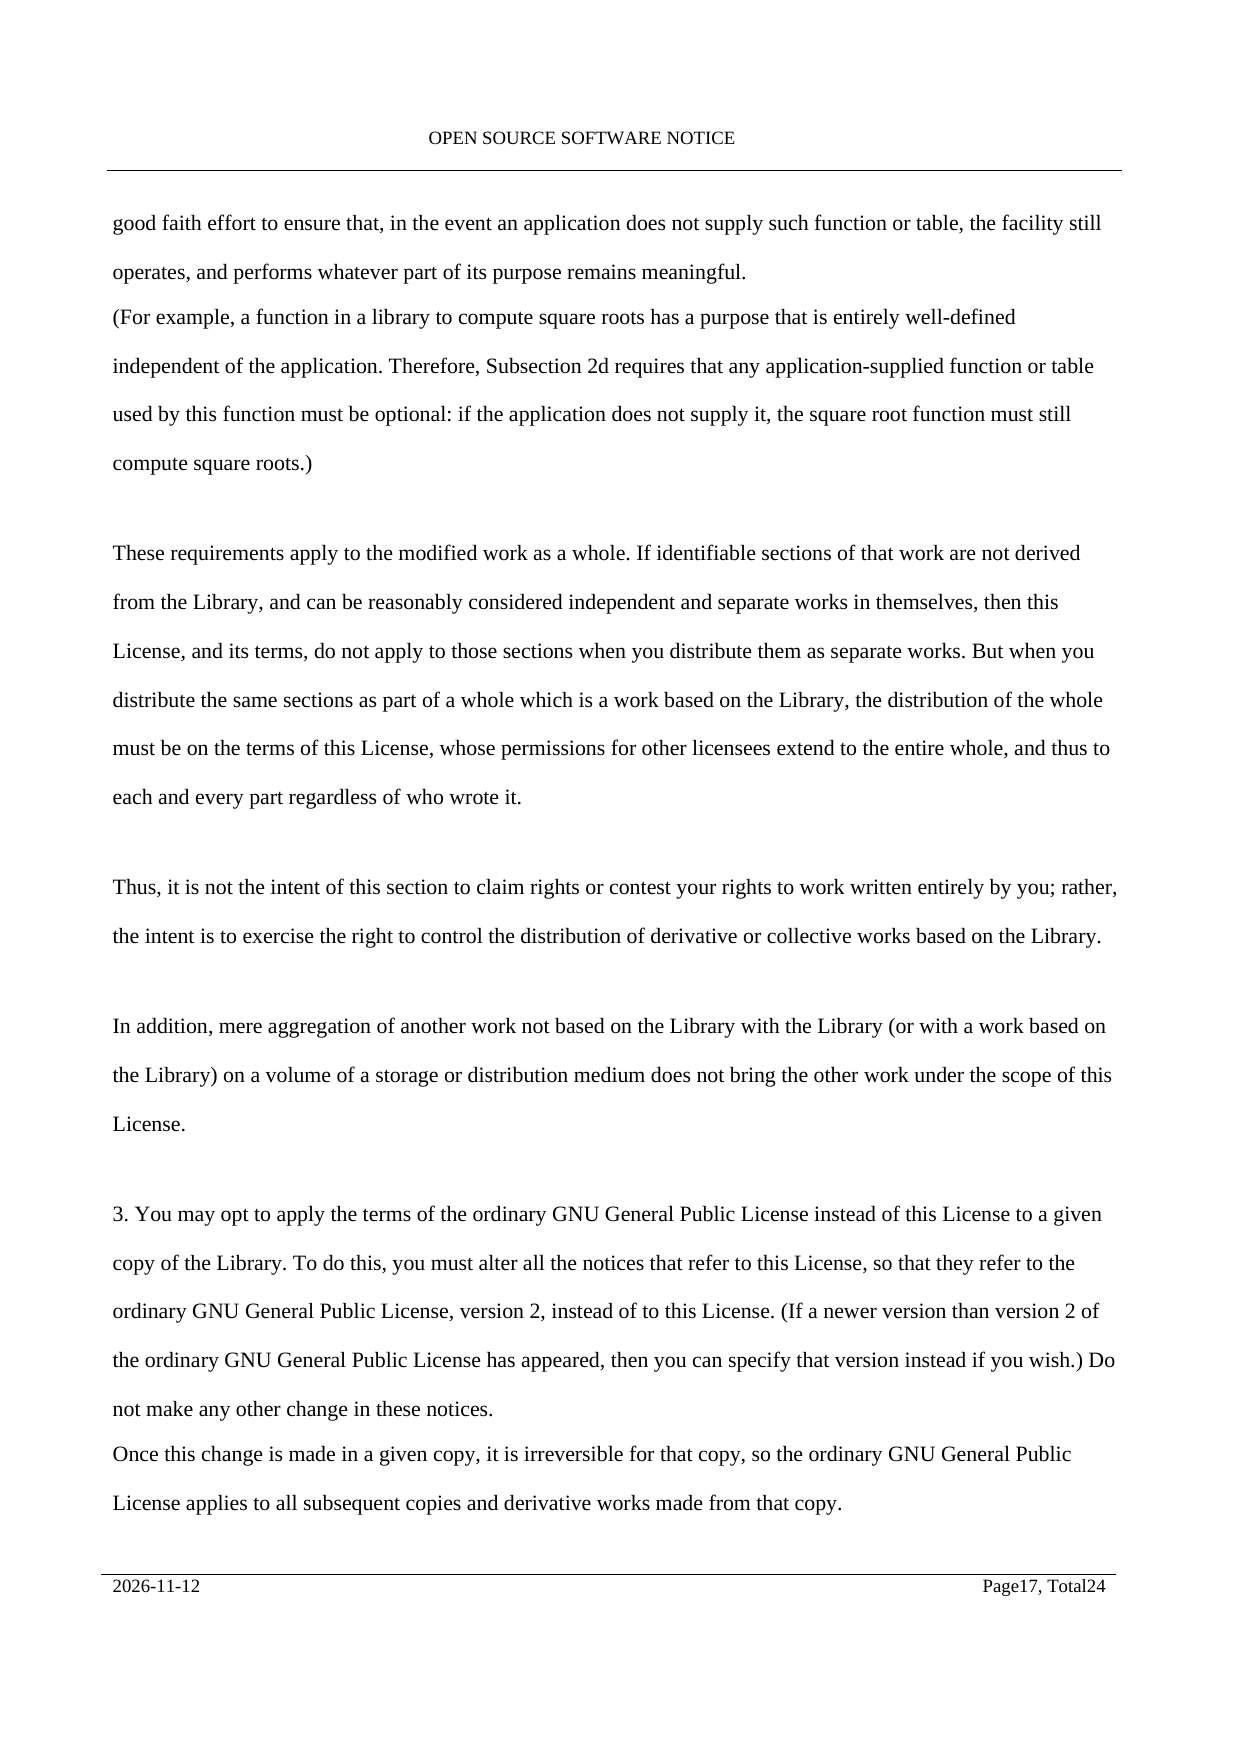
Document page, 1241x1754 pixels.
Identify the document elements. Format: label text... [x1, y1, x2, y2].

text (For example, a function in a library to compute square roots has a purpose that is entirely well-defined independent of the application. Therefore, Subsection 2d requires that any application-supplied function or table used by this function must be optional: if the application does not supply it, the square root function must still compute square roots.) [112, 300, 1128, 479]
text These requirements apply to the modified work as a whole. If identifiable sections of that work are not derived from the Library, and can be reasonably considered independent and separate works in themselves, then this License, and its terms, do not apply to those sections when you distribute them as separate works. But when you distribute the same sections as part of a whole which is a work based on the Library, the distribution of the whole must be on the terms of this License, whose permissions for other licensees extend to the entire whole, and thus to each and every part regardless of who wrote it. [112, 537, 1128, 813]
text In addition, mere aggregation of another work not based on the Library with the Library (or with a work based on the Library) on a volume of a storage or distribution medium does not bring the other work under the scope of this License. [112, 1009, 1128, 1139]
text Once this change is made in a given copy, it is irreversible for that copy, so the ordinary GNU General Public License applies to all subsequent copies and derivative works made from that copy. [112, 1437, 1128, 1519]
text Thus, it is not the intent of this section to claim rights or contest your rights to work written entirely by you; rather, the intent is to exercise the right to control the distribution of derivative or collective works based on the Library. [112, 871, 1128, 952]
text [112, 206, 1128, 288]
text 3. You may opt to apply the terms of the ordinary GNU General Public License instead of this License to a given copy of the Library. To do this, you must alter all the notices that refer to this License, so that they refer to the ordinary GNU General Public License, version 2, instead of to this License. (If a newer version than version 2 of the ordinary GNU General Public License has appeared, then you can specify that version instead if you wish.) Do not make any other change in these notices. [112, 1197, 1128, 1425]
